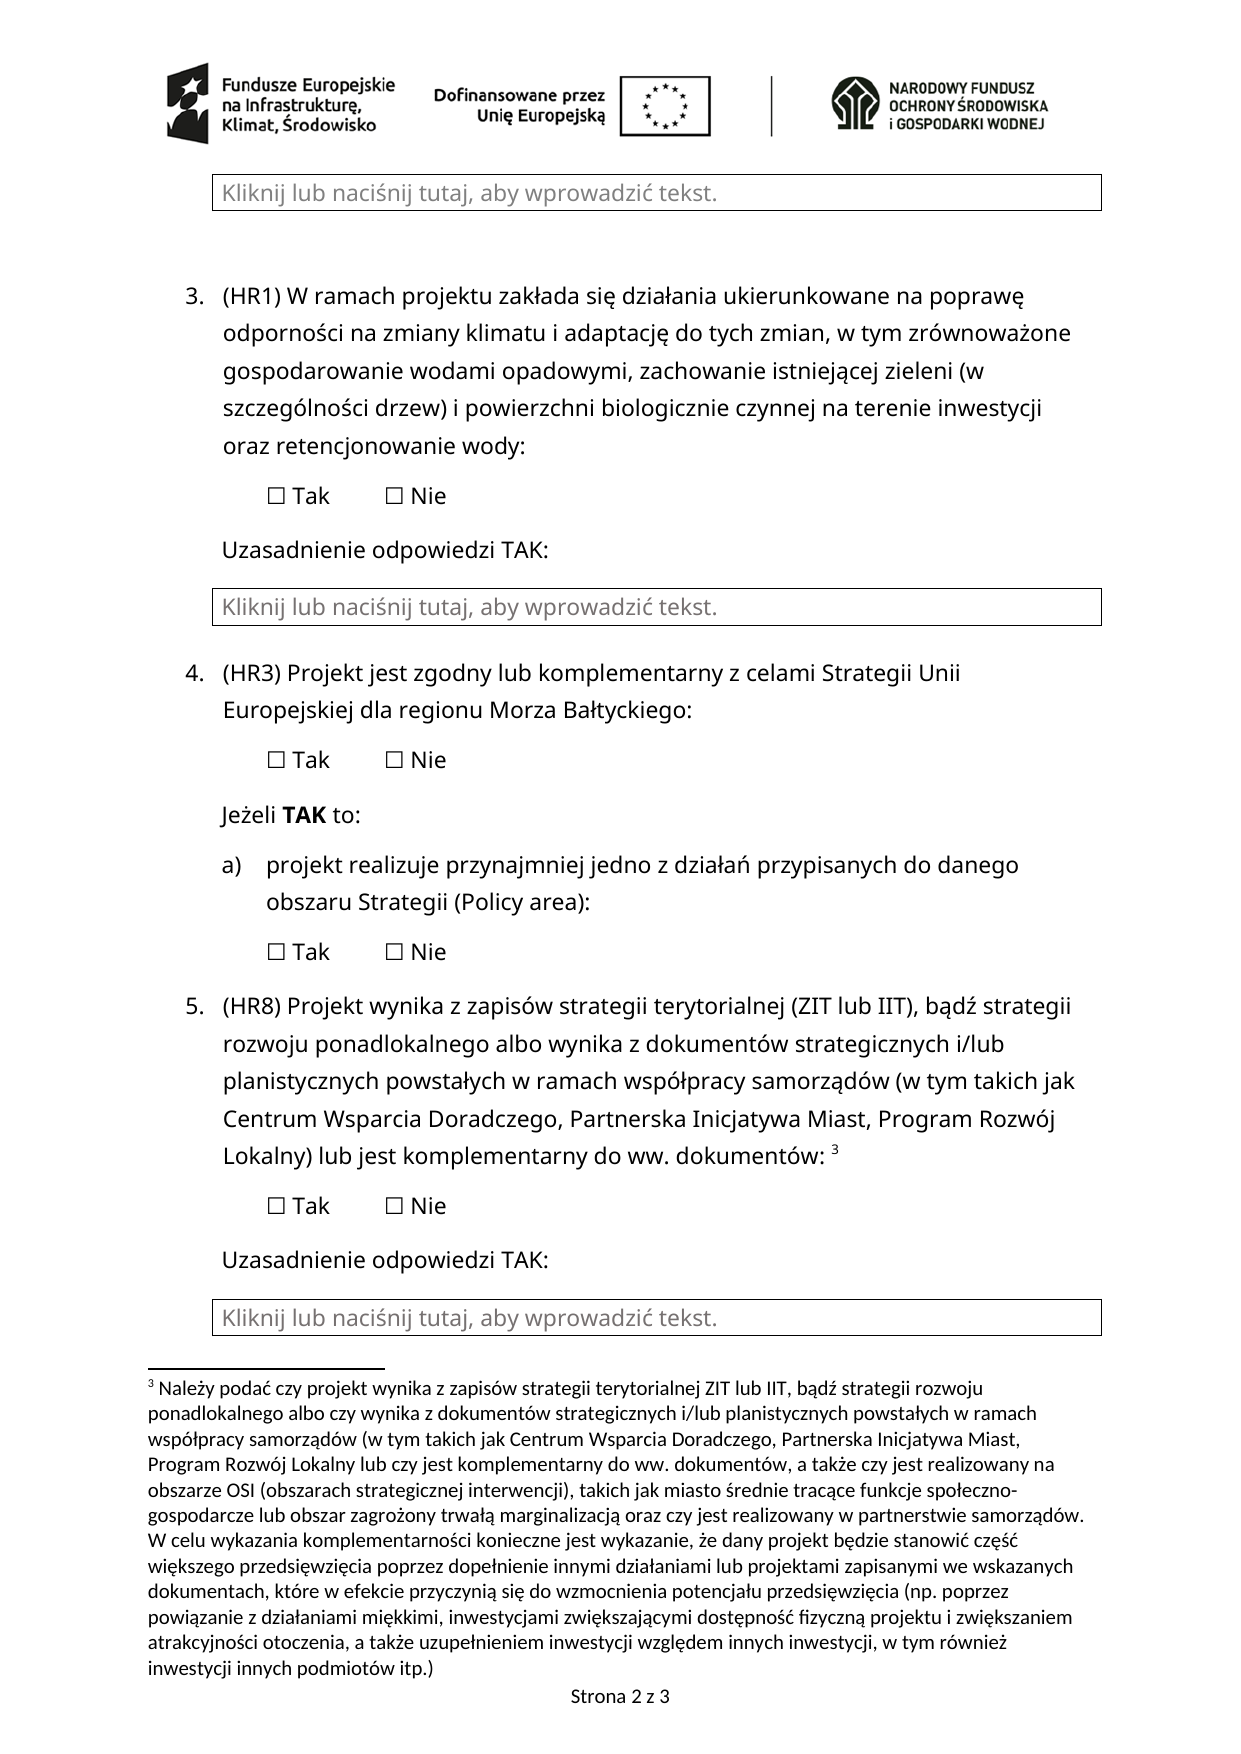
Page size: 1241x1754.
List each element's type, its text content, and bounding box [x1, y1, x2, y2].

text Tak Nie [266, 744, 1093, 776]
list (HR8) Projekt wynika z zapisów strategii terytorialnej (ZIT lub IIT), bądź strategii rozwoju ponadlokalnego albo wynika z dokumentów strategicznych i/lub planistycznych powstałych w ramach współpracy samorządów (w tym takich jak Centrum Wsparcia Doradczego, Partnerska Inicjatywa Miast, Program Rozwój Lokalny) lub jest komplementarny do ww. dokumentów: [185, 990, 1093, 1172]
text Tak Nie [266, 936, 1093, 967]
text Tak Nie [266, 1190, 1093, 1222]
text Uzasadnienie odpowiedzi TAK: [221, 534, 1093, 565]
text Tak Nie [266, 480, 1093, 511]
list (HR3) Projekt jest zgodny lub komplementarny z celami Strategii Unii Europejskiej dla regionu Morza Bałtyckiego: [185, 657, 1093, 726]
picture [147, 42, 1092, 164]
text Jeżeli TAK to: [221, 799, 1093, 830]
list (HR1) W ramach projektu zakłada się działania ukierunkowane na poprawę odporności na zmiany klimatu i adaptację do tych zmian, w tym zrównoważone gospodarowanie wodami opadowymi, zachowanie istniejącej zieleni (w szczególności drzew) i powierzchni biologicznie czynnej na terenie inwestycji oraz retencjonowanie wody: [185, 280, 1093, 461]
text Uzasadnienie odpowiedzi TAK: [221, 1244, 1093, 1276]
list projekt realizuje przynajmniej jedno z działań przypisanych do danego obszaru Strategii (Policy area): [221, 849, 1093, 917]
